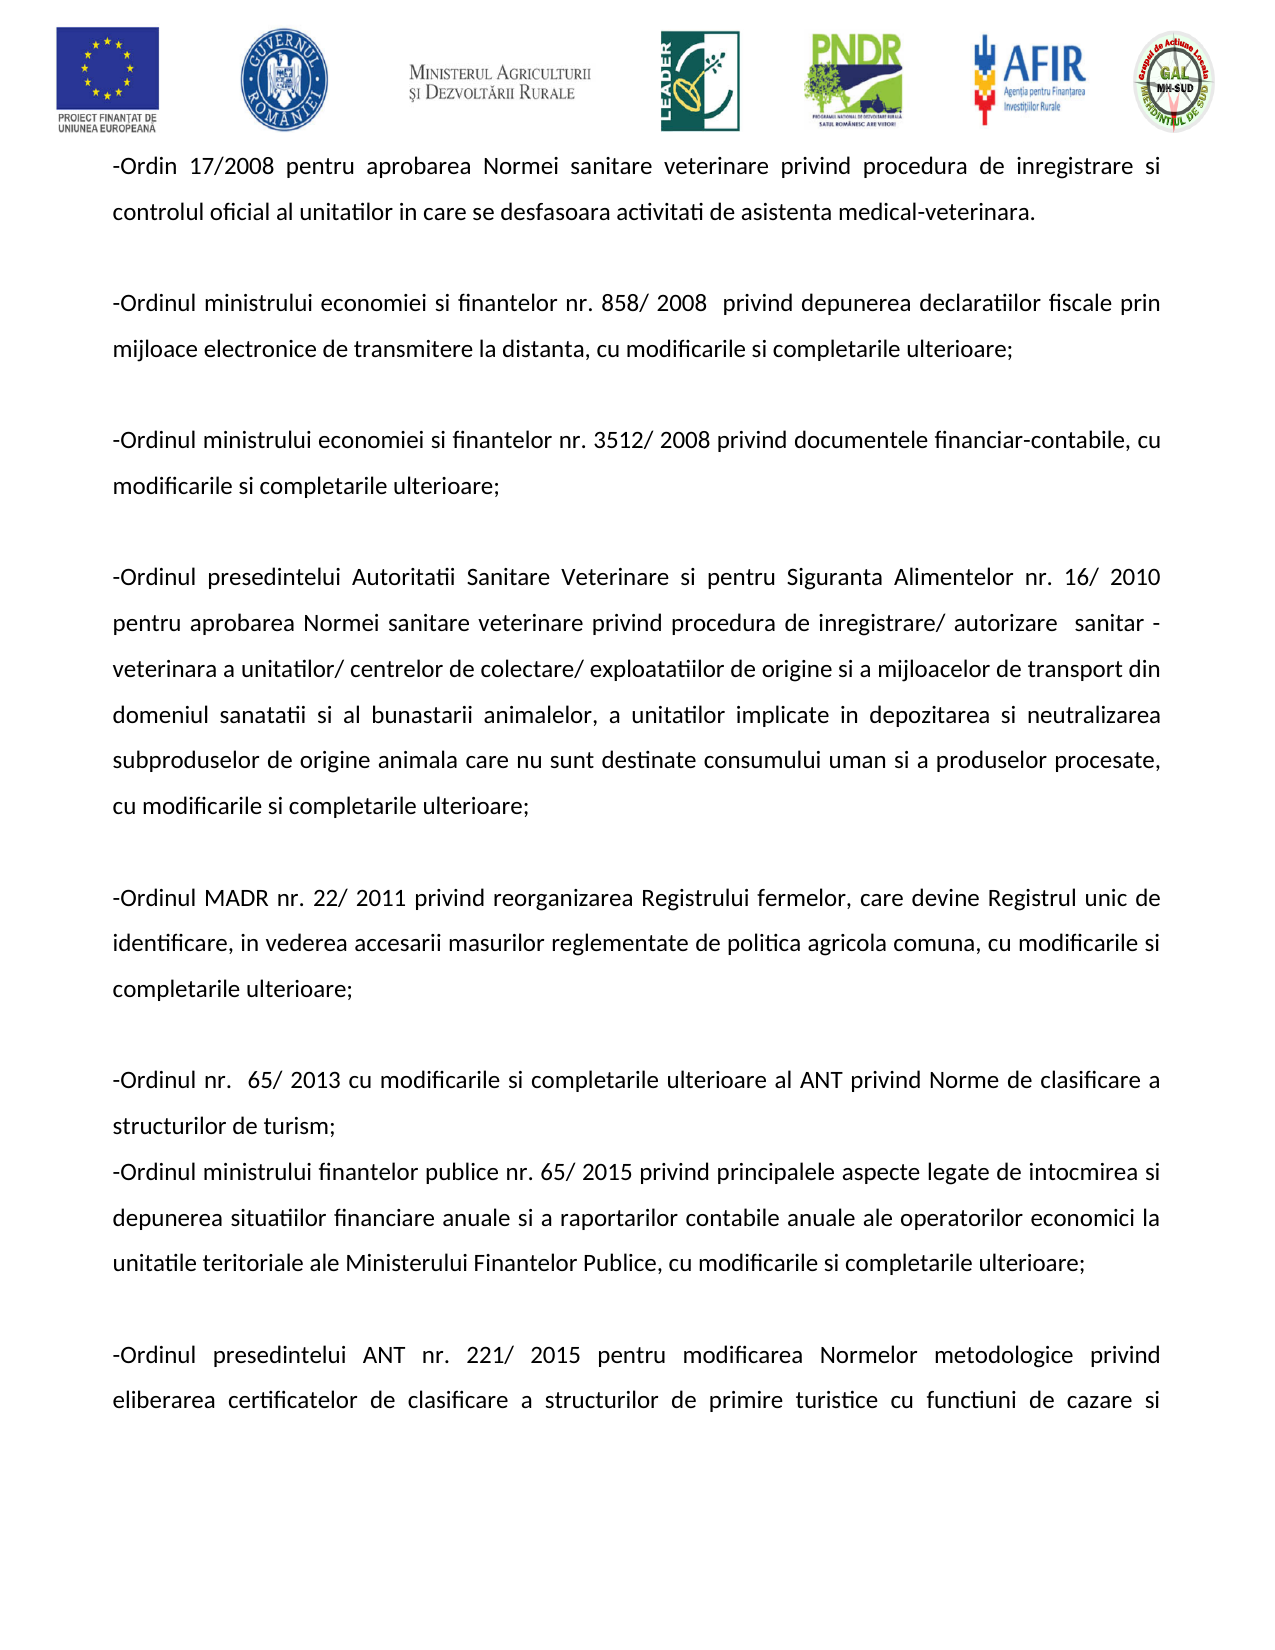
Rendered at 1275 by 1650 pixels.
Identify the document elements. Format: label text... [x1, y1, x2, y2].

text -Ordinul presedintelui Autoritatii Sanitare Veterinare si pentru Siguranta Alimentelor nr. 16/ 2010 pentru aprobarea Normei sanitare veterinare privind procedura de inregistrare/ autorizare sanitar - veterinara a unitatilor/ centrelor de colectare/ exploatatiilor de origine si a mijloacelor de transport din domeniul sanatatii si al bunastarii animalelor, a unitatilor implicate in depozitarea si neutralizarea subproduselor de origine animala care nu sunt destinate consumului uman si a produselor procesate, cu modificarile si completarile ulterioare; [112, 562, 1162, 821]
picture [27, 19, 1235, 132]
text -Ordinul ministrului economiei si finantelor nr. 3512/ 2008 privind documentele financiar-contabile, cu modificarile si completarile ulterioare; [112, 424, 1162, 501]
text -Ordinul nr. 65/ 2013 cu modificarile si completarile ulterioare al ANT privind Norme de clasificare a structurilor de turism; [112, 1064, 1162, 1141]
text -Ordinul ministrului economiei si finantelor nr. 858/ 2008 privind depunerea declaratiilor fiscale prin mijloace electronice de transmitere la distanta, cu modificarile si completarile ulterioare; [112, 287, 1162, 363]
text -Ordinul MADR nr. 22/ 2011 privind reorganizarea Registrului fermelor, care devine Registrul unic de identificare, in vederea accesarii masurilor reglementate de politica agricola comuna, cu modificarile si completarile ulterioare; [112, 882, 1162, 1004]
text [112, 1339, 1162, 1415]
text -Ordin 17/2008 pentru aprobarea Normei sanitare veterinare privind procedura de inregistrare si controlul oficial al unitatilor in care se desfasoara activitati de asistenta medical-veterinara. [112, 150, 1162, 226]
text -Ordinul ministrului finantelor publice nr. 65/ 2015 privind principalele aspecte legate de intocmirea si depunerea situatiilor financiare anuale si a raportarilor contabile anuale ale operatorilor economici la unitatile teritoriale ale Ministerului Finantelor Publice, cu modificarile si completarile ulterioare; [112, 1156, 1162, 1278]
